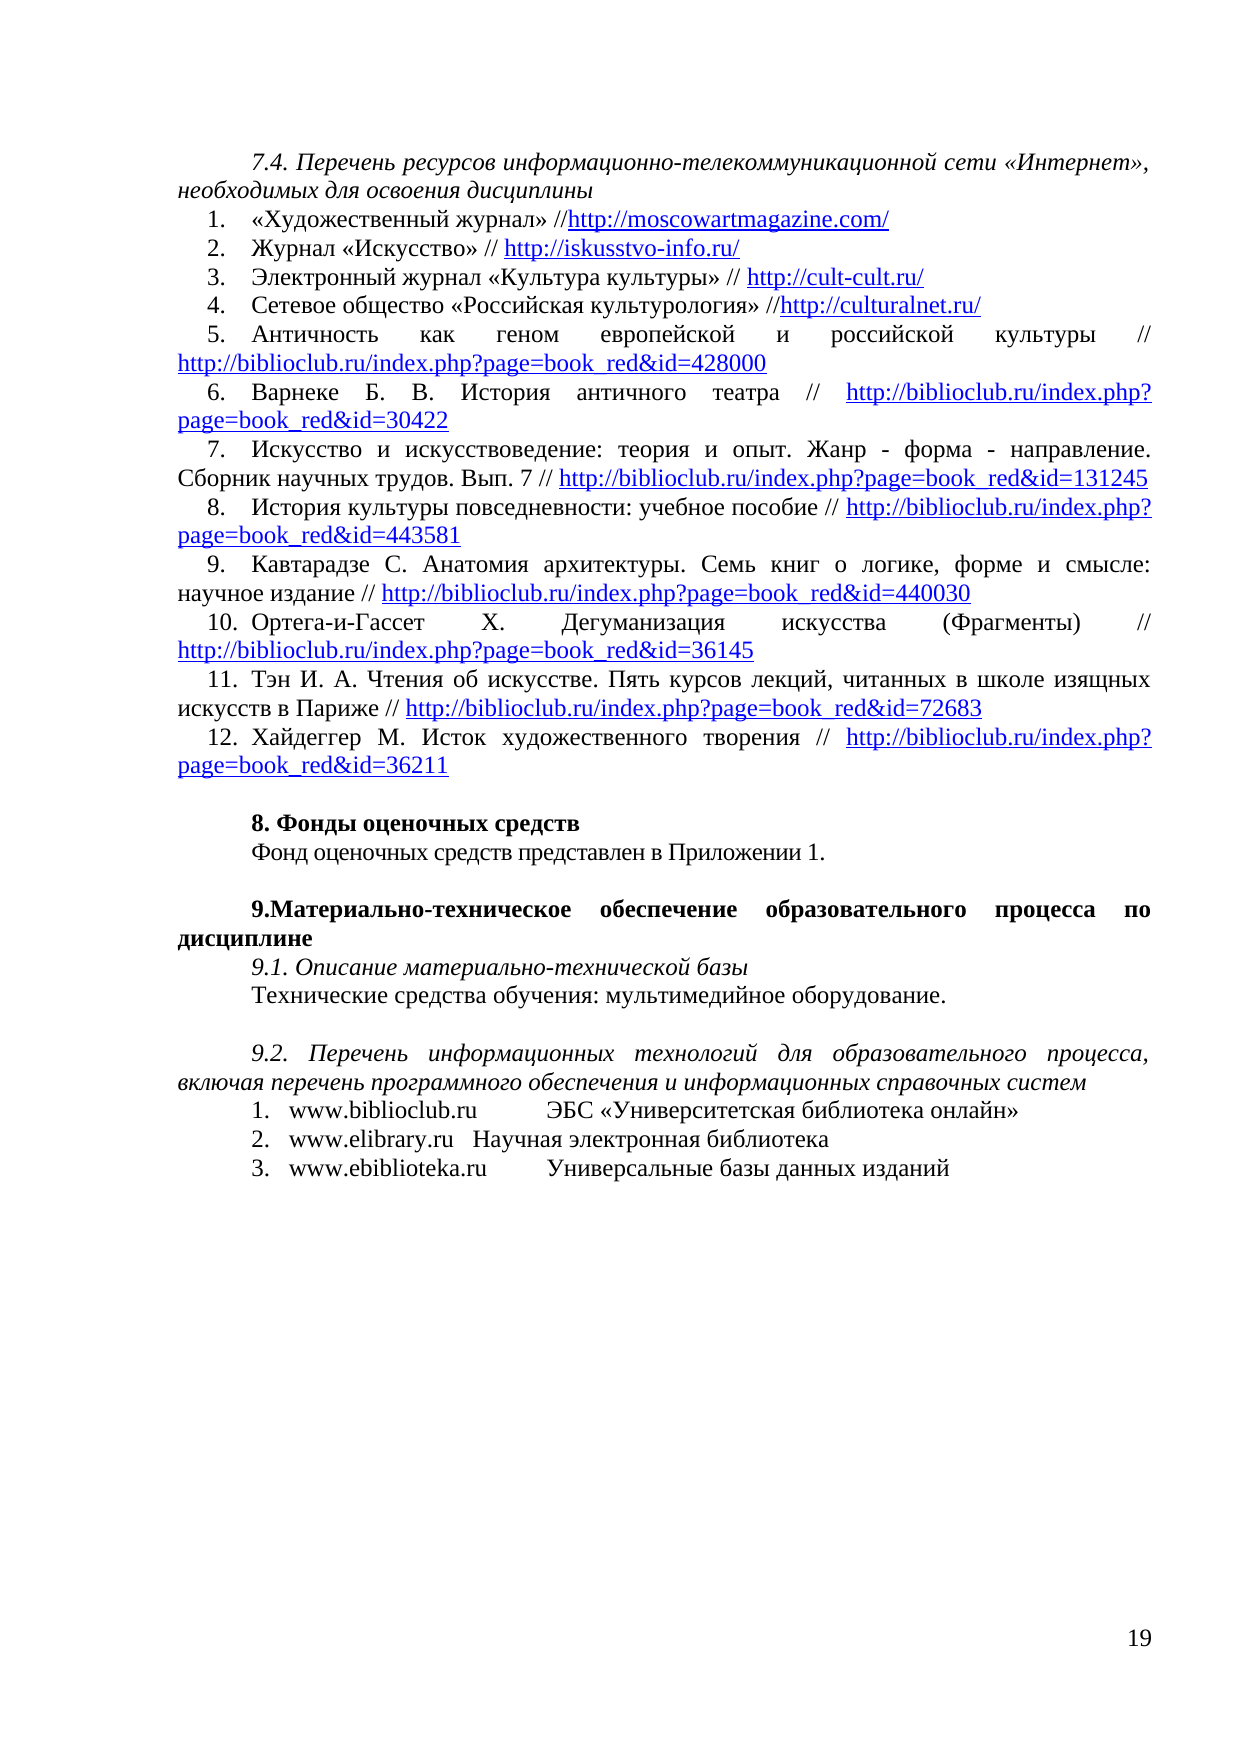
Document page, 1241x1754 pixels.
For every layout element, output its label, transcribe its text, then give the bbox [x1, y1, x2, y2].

list Журнал «Искусство» // http://iskusstvo-info.ru/ [177, 233, 1152, 262]
list Ортега-и-Гассет Х. Дегуманизация искусства (Фрагменты) // http://biblioclub.ru/index.php?page=book_red&id=36145 [177, 607, 1152, 664]
text 9.2. Перечень информационных технологий для образовательного процесса, включая перечень программного обеспечения и информационных справочных систем [177, 1038, 1152, 1096]
list www.elibrary.ru Научная электронная библиотека [251, 1124, 1152, 1153]
list Хайдеггер М. Исток художественного творения // http://biblioclub.ru/index.php?page=book_red&id=36211 [177, 722, 1152, 779]
list Кавтарадзе С. Анатомия архитектуры. Семь книг о логике, форме и смысле: научное издание // http://biblioclub.ru/index.php?page=book_red&id=440030 [177, 549, 1152, 607]
text 9.Материально-техническое обеспечение образовательного процесса по дисциплине [177, 894, 1152, 952]
list www.ebiblioteka.ru Универсальные базы данных изданий [251, 1153, 1152, 1182]
list Античность как геном европейской и российской культуры // http://biblioclub.ru/index.php?page=book_red&id=428000 [177, 319, 1152, 377]
text Технические средства обучения: мультимедийное оборудование. [177, 981, 1152, 1009]
list История культуры повседневности: учебное пособие // http://biblioclub.ru/index.php?page=book_red&id=443581 [177, 492, 1152, 549]
text 7.4. Перечень ресурсов информационно-телекоммуникационной сети «Интернет», необходимых для освоения дисциплины [177, 147, 1152, 204]
text 9.1. Описание материально-технической базы [177, 952, 1152, 981]
list www.biblioclub.ru ЭБС «Университетская библиотека онлайн» [251, 1096, 1152, 1124]
text Фонд оценочных средств представлен в Приложении 1. [177, 837, 1152, 866]
list «Художественный журнал» //http://moscowartmagazine.com/ [177, 204, 1152, 233]
list Варнеке Б. В. История античного театра // http://biblioclub.ru/index.php?page=book_red&id=30422 [177, 377, 1152, 434]
list Сетевое общество «Российская культурология» //http://culturalnet.ru/ [177, 291, 1152, 319]
text 8. Фонды оценочных средств [177, 808, 1152, 837]
list Тэн И. А. Чтения об искусстве. Пять курсов лекций, читанных в школе изящных искусств в Париже // http://biblioclub.ru/index.php?page=book_red&id=72683 [177, 664, 1152, 722]
list Искусство и искусствоведение: теория и опыт. Жанр - форма - направление. Сборник научных трудов. Вып. 7 // http://biblioclub.ru/index.php?page=book_red&id=131245 [177, 434, 1152, 492]
list Электронный журнал «Культура культуры» // http://cult-cult.ru/ [177, 262, 1152, 291]
